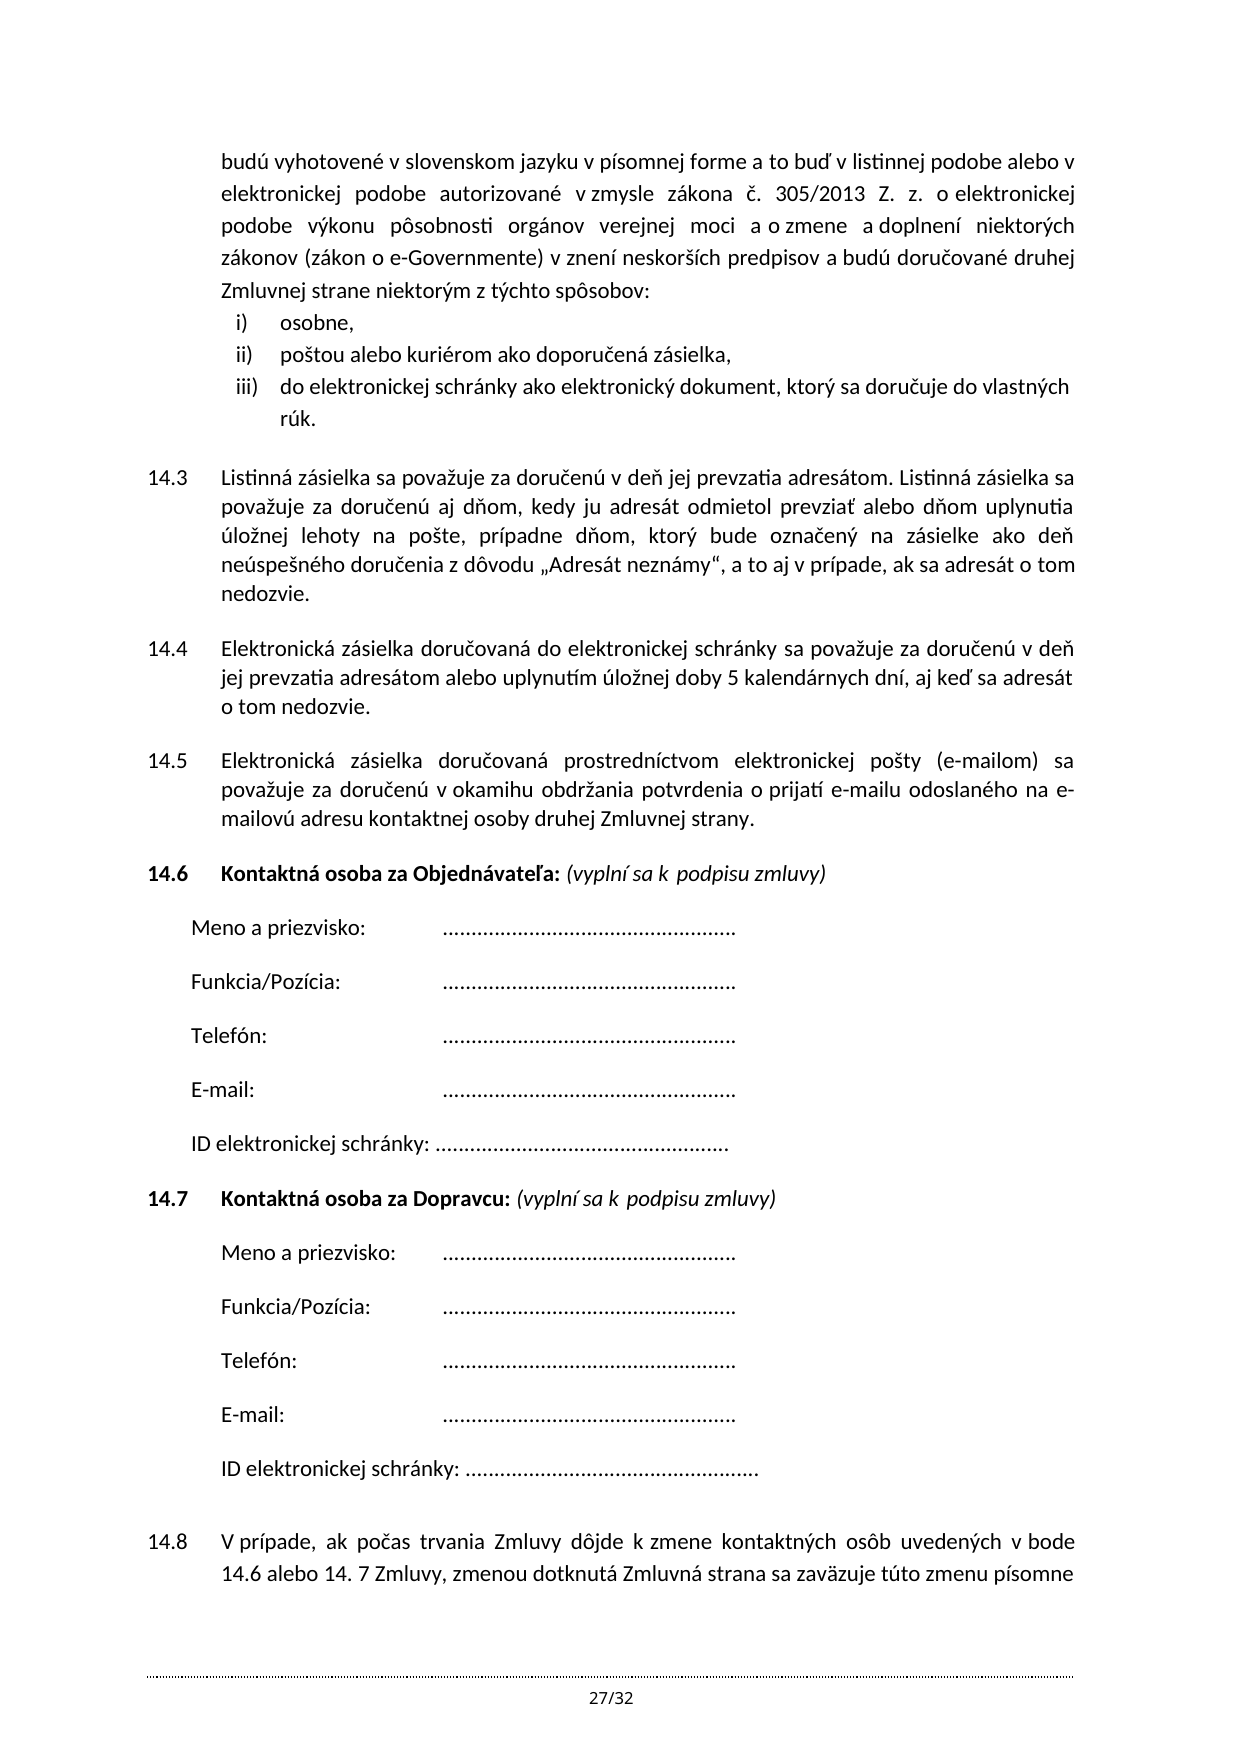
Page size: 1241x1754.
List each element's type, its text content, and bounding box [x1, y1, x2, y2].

text Meno a priezvisko: ................................................... [221, 1237, 1075, 1266]
text ID elektronickej schránky: ................................................... [191, 1453, 1075, 1482]
list osobne, [236, 308, 1075, 336]
list do elektronickej schránky ako elektronický dokument, ktorý sa doručuje do vlastných rúk. [236, 372, 1075, 432]
text Funkcia/Pozícia: ................................................... [221, 1291, 1075, 1320]
text ID elektronickej schránky: ................................................... [191, 1128, 1075, 1157]
list Kontaktná osoba za Dopravcu: (vyplní sa k podpisu zmluvy) [147, 1182, 1075, 1212]
list Kontaktná osoba za Objednávateľa: (vyplní sa k podpisu zmluvy) [147, 857, 1075, 887]
text Telefón: ................................................... [221, 1345, 1075, 1374]
list Elektronická zásielka doručovaná do elektronickej schránky sa považuje za doručenú v deň jej prevzatia adresátom alebo uplynutím úložnej doby 5 kalendárnych dní, aj keď sa adresát o tom nedozvie. [147, 632, 1075, 720]
text Funkcia/Pozícia: ................................................... [191, 966, 1075, 995]
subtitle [147, 1527, 1075, 1587]
text E-mail: ................................................... [221, 1399, 1075, 1428]
list budú vyhotovené v slovenskom jazyku v písomnej forme a to buď v listinnej podobe alebo v elektronickej podobe autorizované v zmysle zákona č. 305/2013 Z. z. o elektronickej podobe výkonu pôsobnosti orgánov verejnej moci a o zmene a doplnení niektorých zákonov (zákon o e-Governmente) v znení neskorších predpisov a budú doručované druhej Zmluvnej strane niektorým z týchto spôsobov: [221, 147, 1075, 304]
text Meno a priezvisko: ................................................... [191, 912, 1075, 941]
list Elektronická zásielka doručovaná prostredníctvom elektronickej pošty (e-mailom) sa považuje za doručenú v okamihu obdržania potvrdenia o prijatí e-mailu odoslaného na e-mailovú adresu kontaktnej osoby druhej Zmluvnej strany. [147, 745, 1075, 832]
text Telefón: ................................................... [191, 1020, 1075, 1049]
list Listinná zásielka sa považuje za doručenú v deň jej prevzatia adresátom. Listinná zásielka sa považuje za doručenú aj dňom, kedy ju adresát odmietol prevziať alebo dňom uplynutia úložnej lehoty na pošte, prípadne dňom, ktorý bude označený na zásielke ako deň neúspešného doručenia z dôvodu „Adresát neznámy“, a to aj v prípade, ak sa adresát o tom nedozvie. [147, 462, 1075, 607]
list poštou alebo kuriérom ako doporučená zásielka, [236, 340, 1075, 368]
text E-mail: ................................................... [191, 1074, 1075, 1103]
